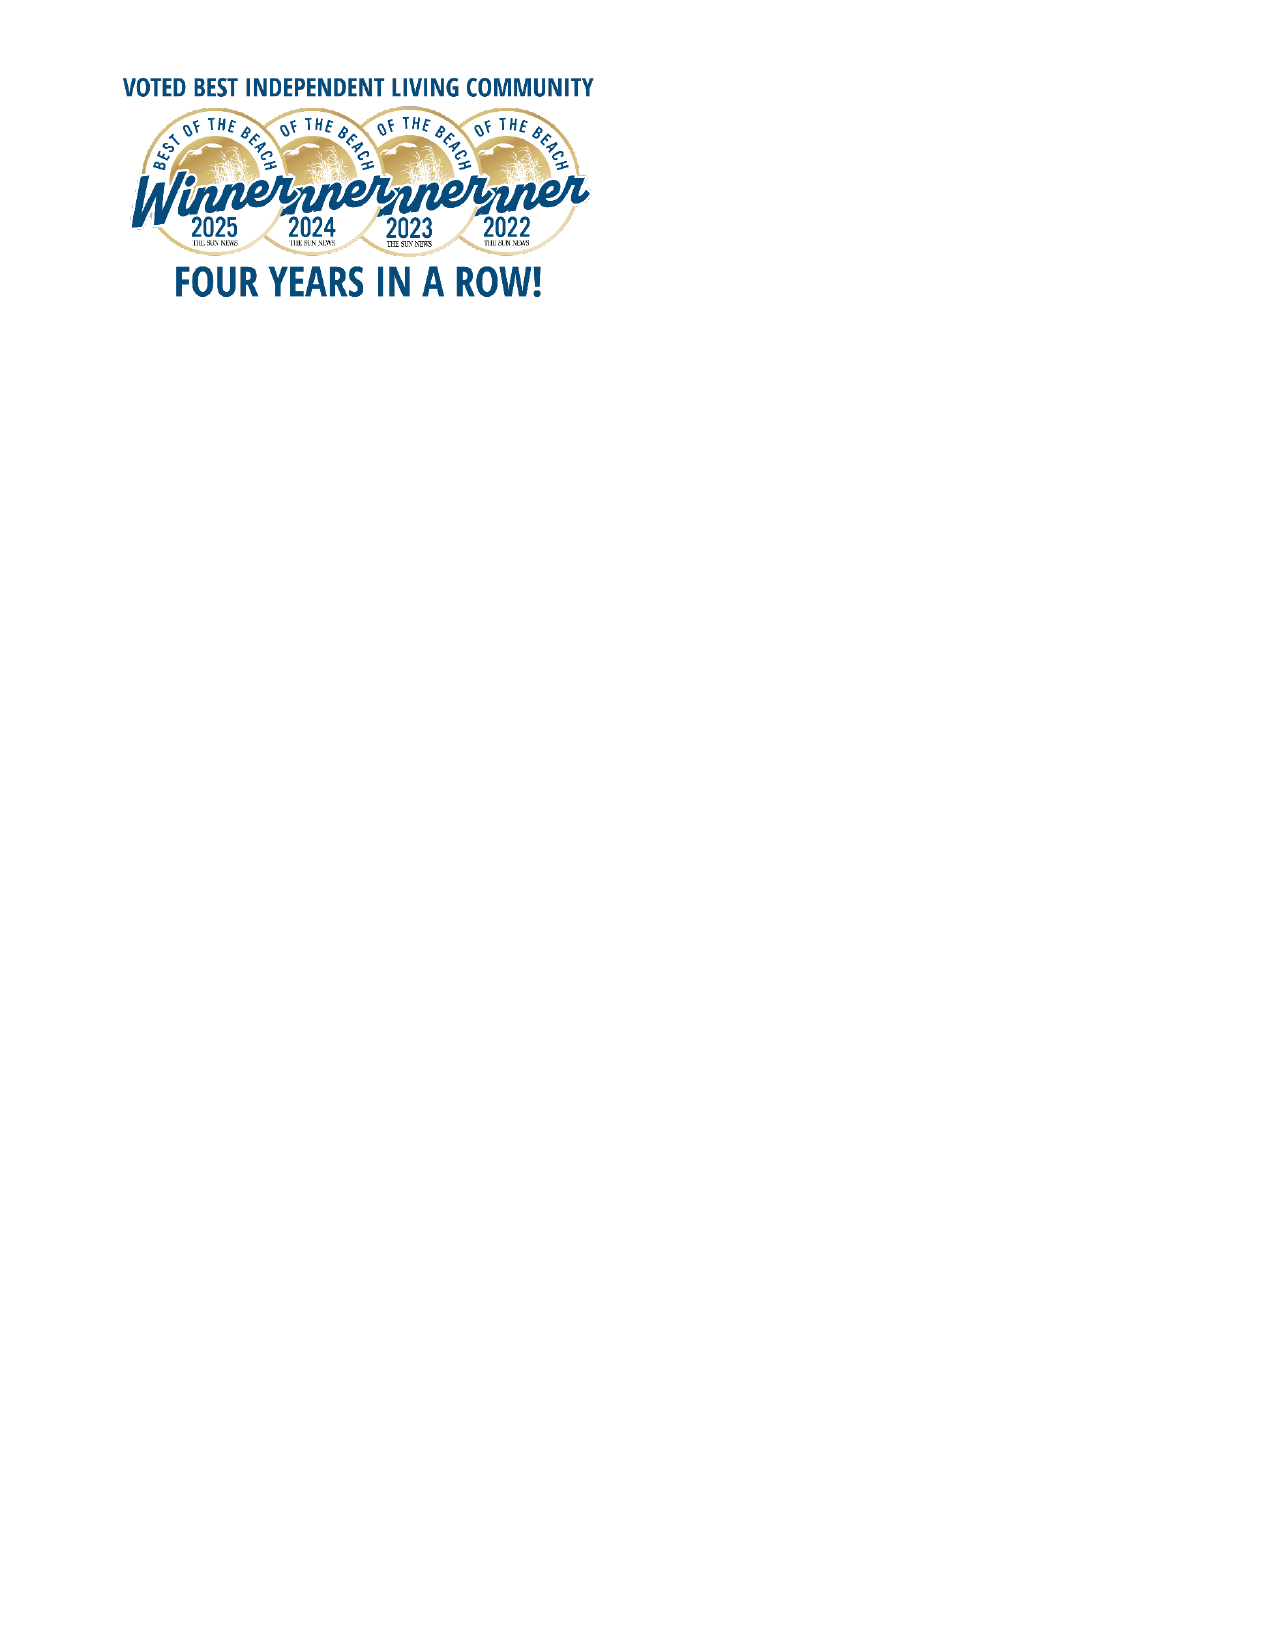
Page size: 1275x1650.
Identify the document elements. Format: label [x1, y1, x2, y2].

picture [75, 75, 641, 308]
